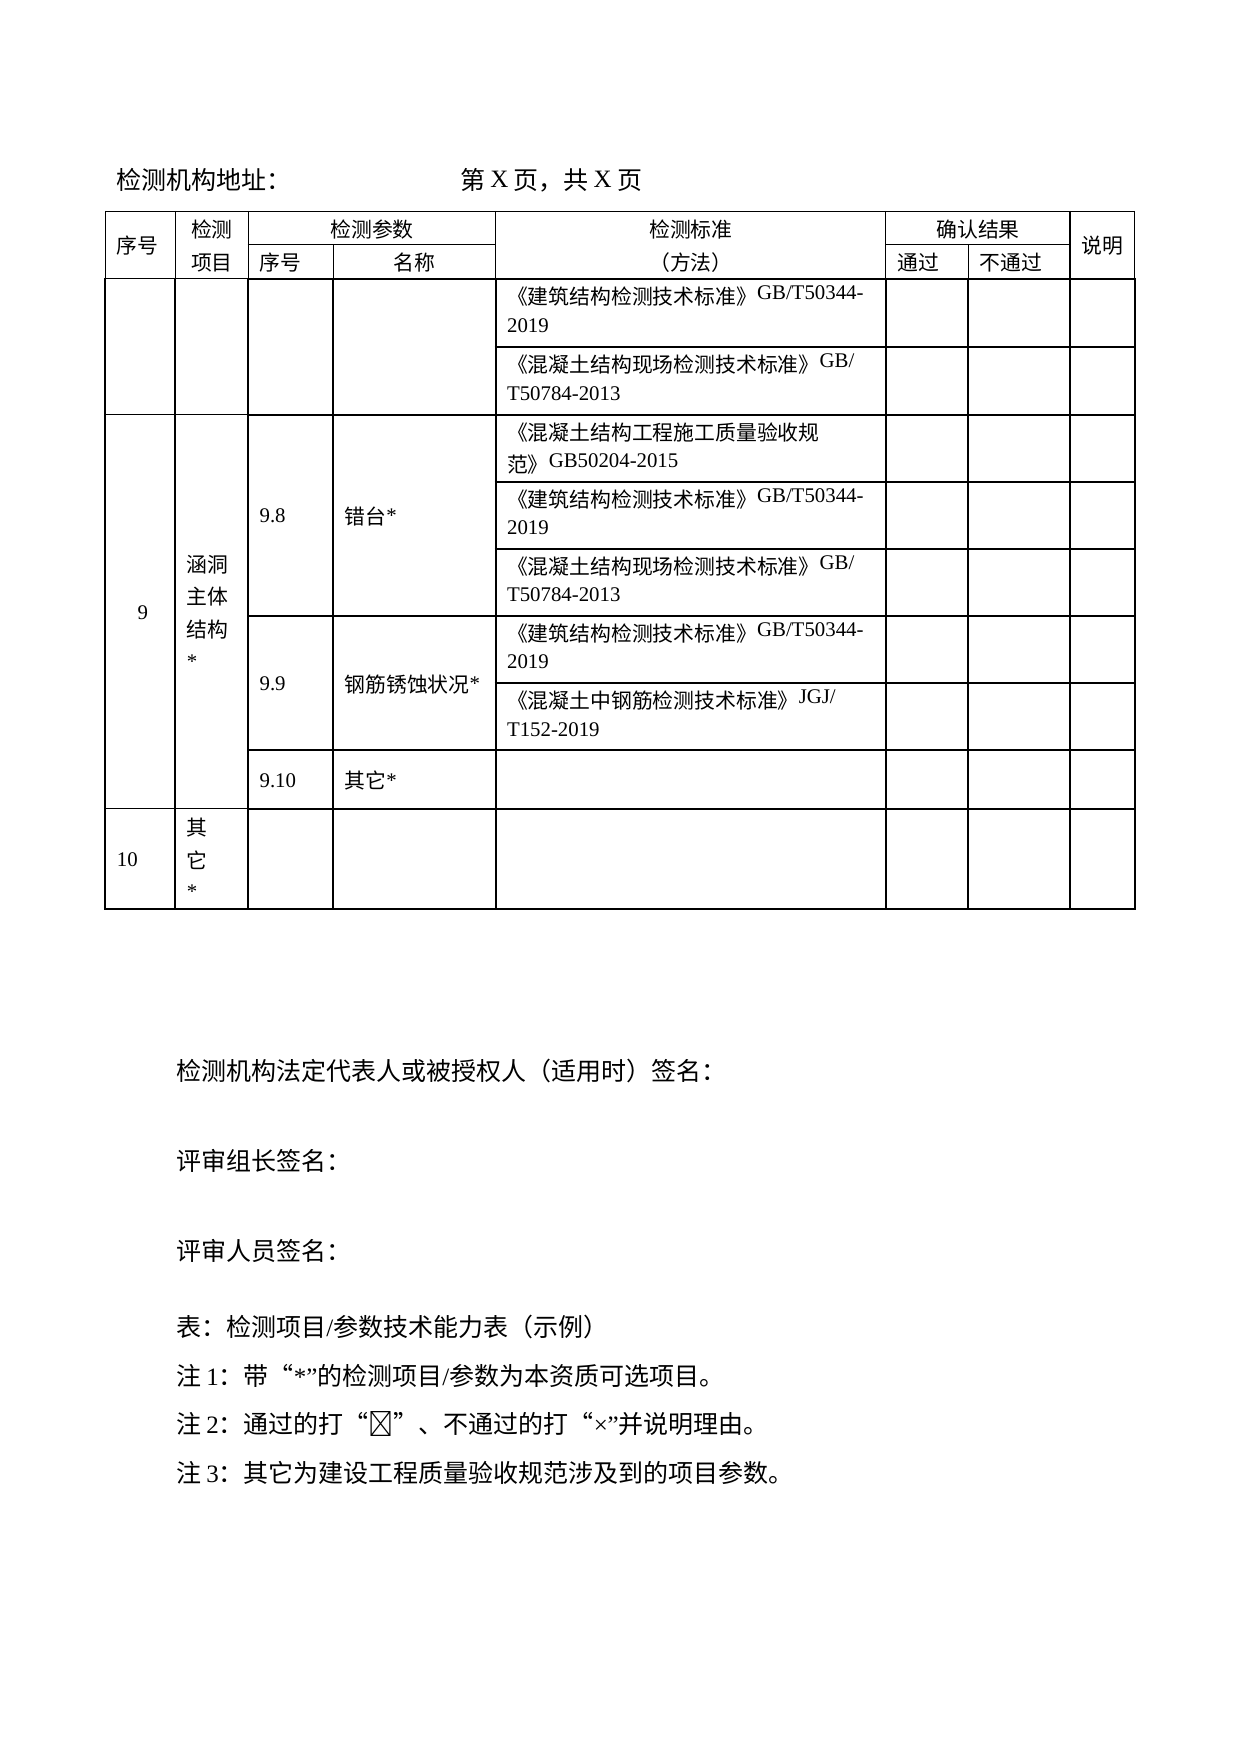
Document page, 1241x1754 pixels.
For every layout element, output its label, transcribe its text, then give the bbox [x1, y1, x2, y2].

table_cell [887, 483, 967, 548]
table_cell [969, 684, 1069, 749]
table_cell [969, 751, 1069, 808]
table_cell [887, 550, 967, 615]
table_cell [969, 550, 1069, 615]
text 注1：带“*”的检测项目/参数为本资质可选项目。 [176, 1356, 1099, 1392]
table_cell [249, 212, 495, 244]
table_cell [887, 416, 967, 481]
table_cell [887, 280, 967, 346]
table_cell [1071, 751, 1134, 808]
text 表：检测项目/参数技术能力表（示例） [176, 1307, 1099, 1343]
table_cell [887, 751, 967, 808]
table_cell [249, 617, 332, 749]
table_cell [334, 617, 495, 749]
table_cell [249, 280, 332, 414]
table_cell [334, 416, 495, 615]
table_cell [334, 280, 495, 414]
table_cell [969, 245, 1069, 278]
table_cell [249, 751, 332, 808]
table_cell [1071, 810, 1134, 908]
text 评审人员签名： [176, 1217, 1019, 1282]
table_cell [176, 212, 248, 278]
text 注2：通过的打“”、不通过的打“×”并说明理由。 [176, 1405, 1099, 1441]
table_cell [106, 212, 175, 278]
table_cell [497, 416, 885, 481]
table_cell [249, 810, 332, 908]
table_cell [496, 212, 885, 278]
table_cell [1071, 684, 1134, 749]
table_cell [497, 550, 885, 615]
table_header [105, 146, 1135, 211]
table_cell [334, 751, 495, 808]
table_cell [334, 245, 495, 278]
text 检测机构法定代表人或被授权人（适用时）签名： [176, 1037, 1019, 1102]
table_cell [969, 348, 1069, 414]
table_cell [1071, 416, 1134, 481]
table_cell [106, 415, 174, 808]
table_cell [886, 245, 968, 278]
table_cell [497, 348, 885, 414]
text 评审组长签名： [176, 1127, 1019, 1192]
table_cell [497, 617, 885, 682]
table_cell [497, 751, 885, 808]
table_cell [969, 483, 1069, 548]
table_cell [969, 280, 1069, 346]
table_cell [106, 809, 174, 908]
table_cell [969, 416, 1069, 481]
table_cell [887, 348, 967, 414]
text 注3：其它为建设工程质量验收规范涉及到的项目参数。 [176, 1453, 1099, 1490]
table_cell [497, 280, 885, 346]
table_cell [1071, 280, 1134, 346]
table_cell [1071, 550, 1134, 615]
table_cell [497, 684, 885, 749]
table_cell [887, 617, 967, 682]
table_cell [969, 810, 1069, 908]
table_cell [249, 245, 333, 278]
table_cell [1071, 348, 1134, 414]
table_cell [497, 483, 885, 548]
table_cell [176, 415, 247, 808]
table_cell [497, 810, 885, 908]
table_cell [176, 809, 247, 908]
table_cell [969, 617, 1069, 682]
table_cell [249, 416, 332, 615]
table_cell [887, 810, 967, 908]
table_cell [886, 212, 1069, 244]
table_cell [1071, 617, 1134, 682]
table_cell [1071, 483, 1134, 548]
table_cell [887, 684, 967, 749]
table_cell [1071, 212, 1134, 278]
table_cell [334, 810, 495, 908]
